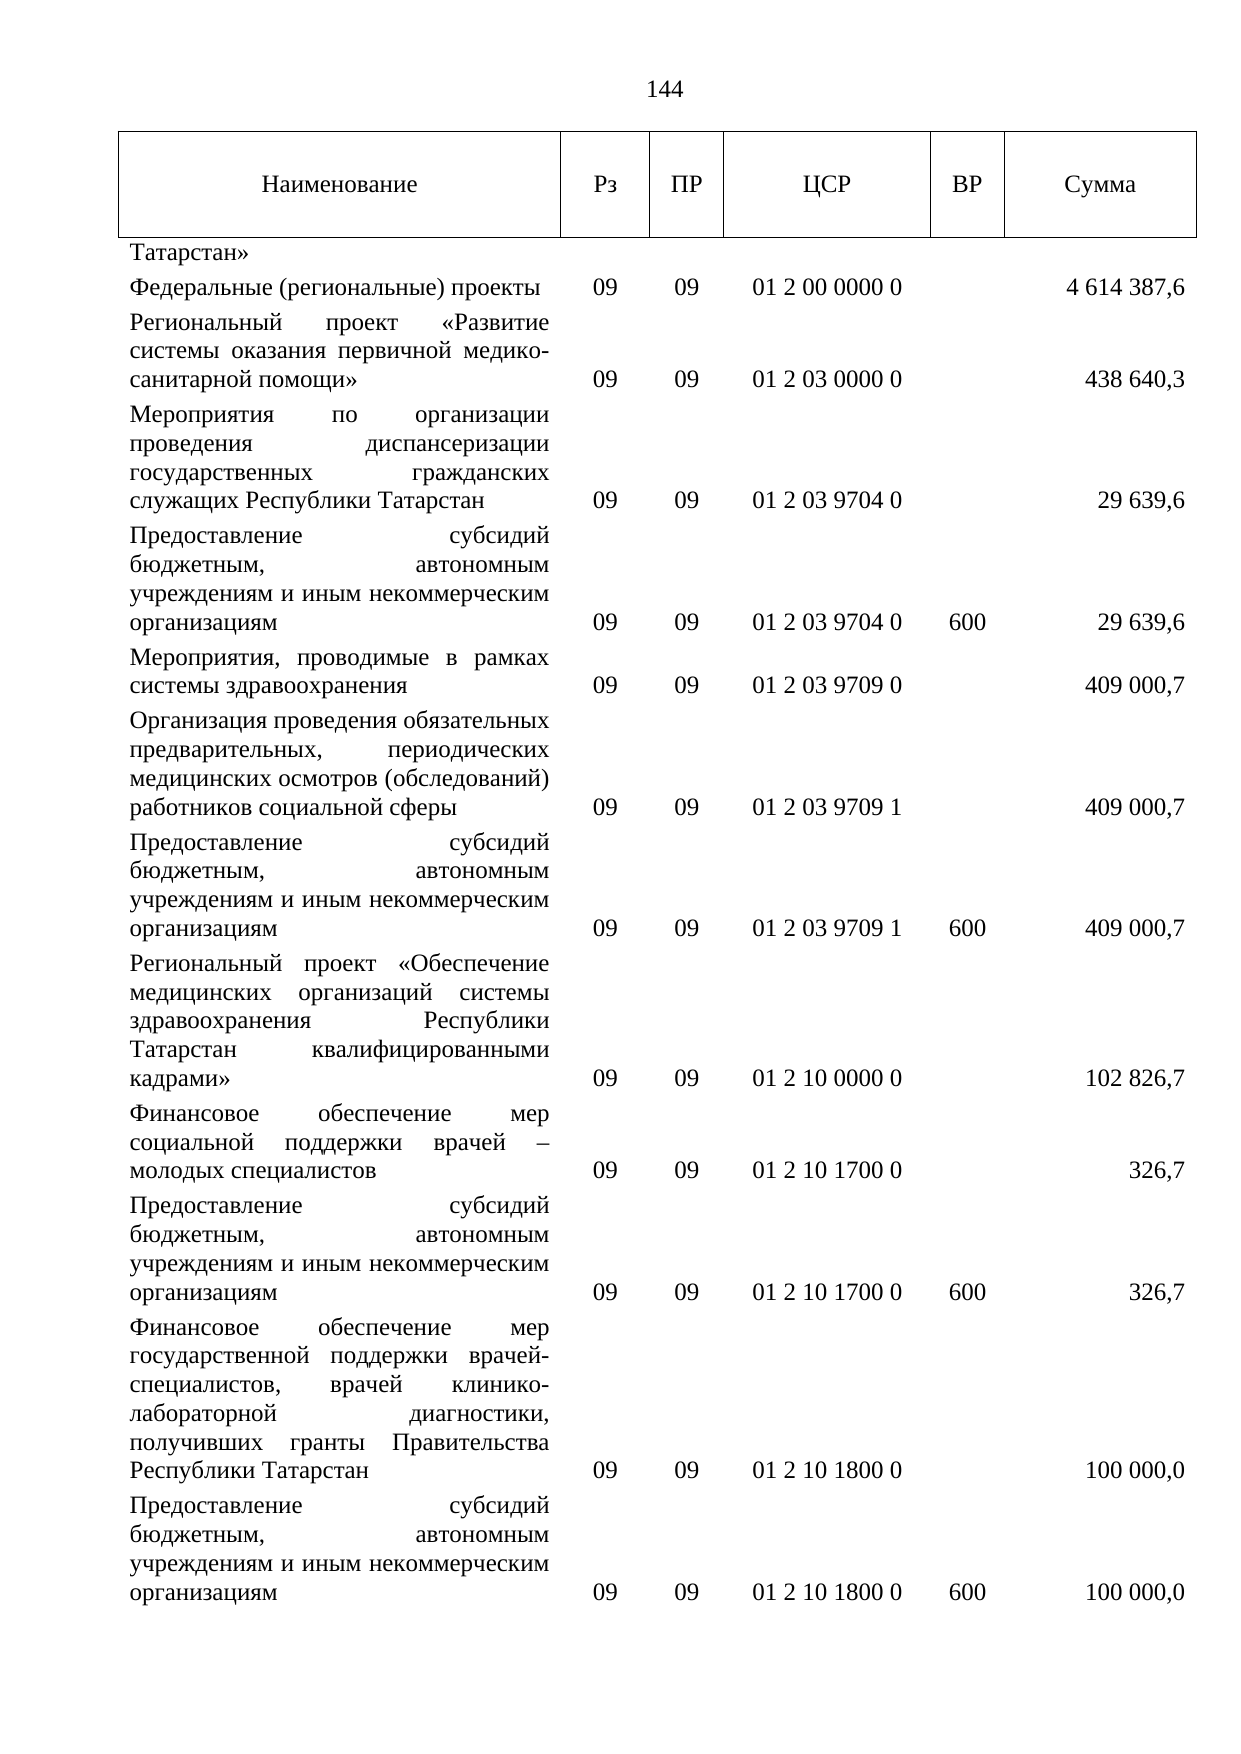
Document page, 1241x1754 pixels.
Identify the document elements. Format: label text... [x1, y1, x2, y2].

table_header ВР [931, 132, 1004, 237]
table_header Наименование [119, 132, 560, 237]
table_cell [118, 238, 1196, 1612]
table_header Рз [561, 132, 649, 237]
table_header ЦСР [724, 132, 930, 237]
table_header Сумма [1005, 132, 1196, 237]
table_header ПР [650, 132, 723, 237]
